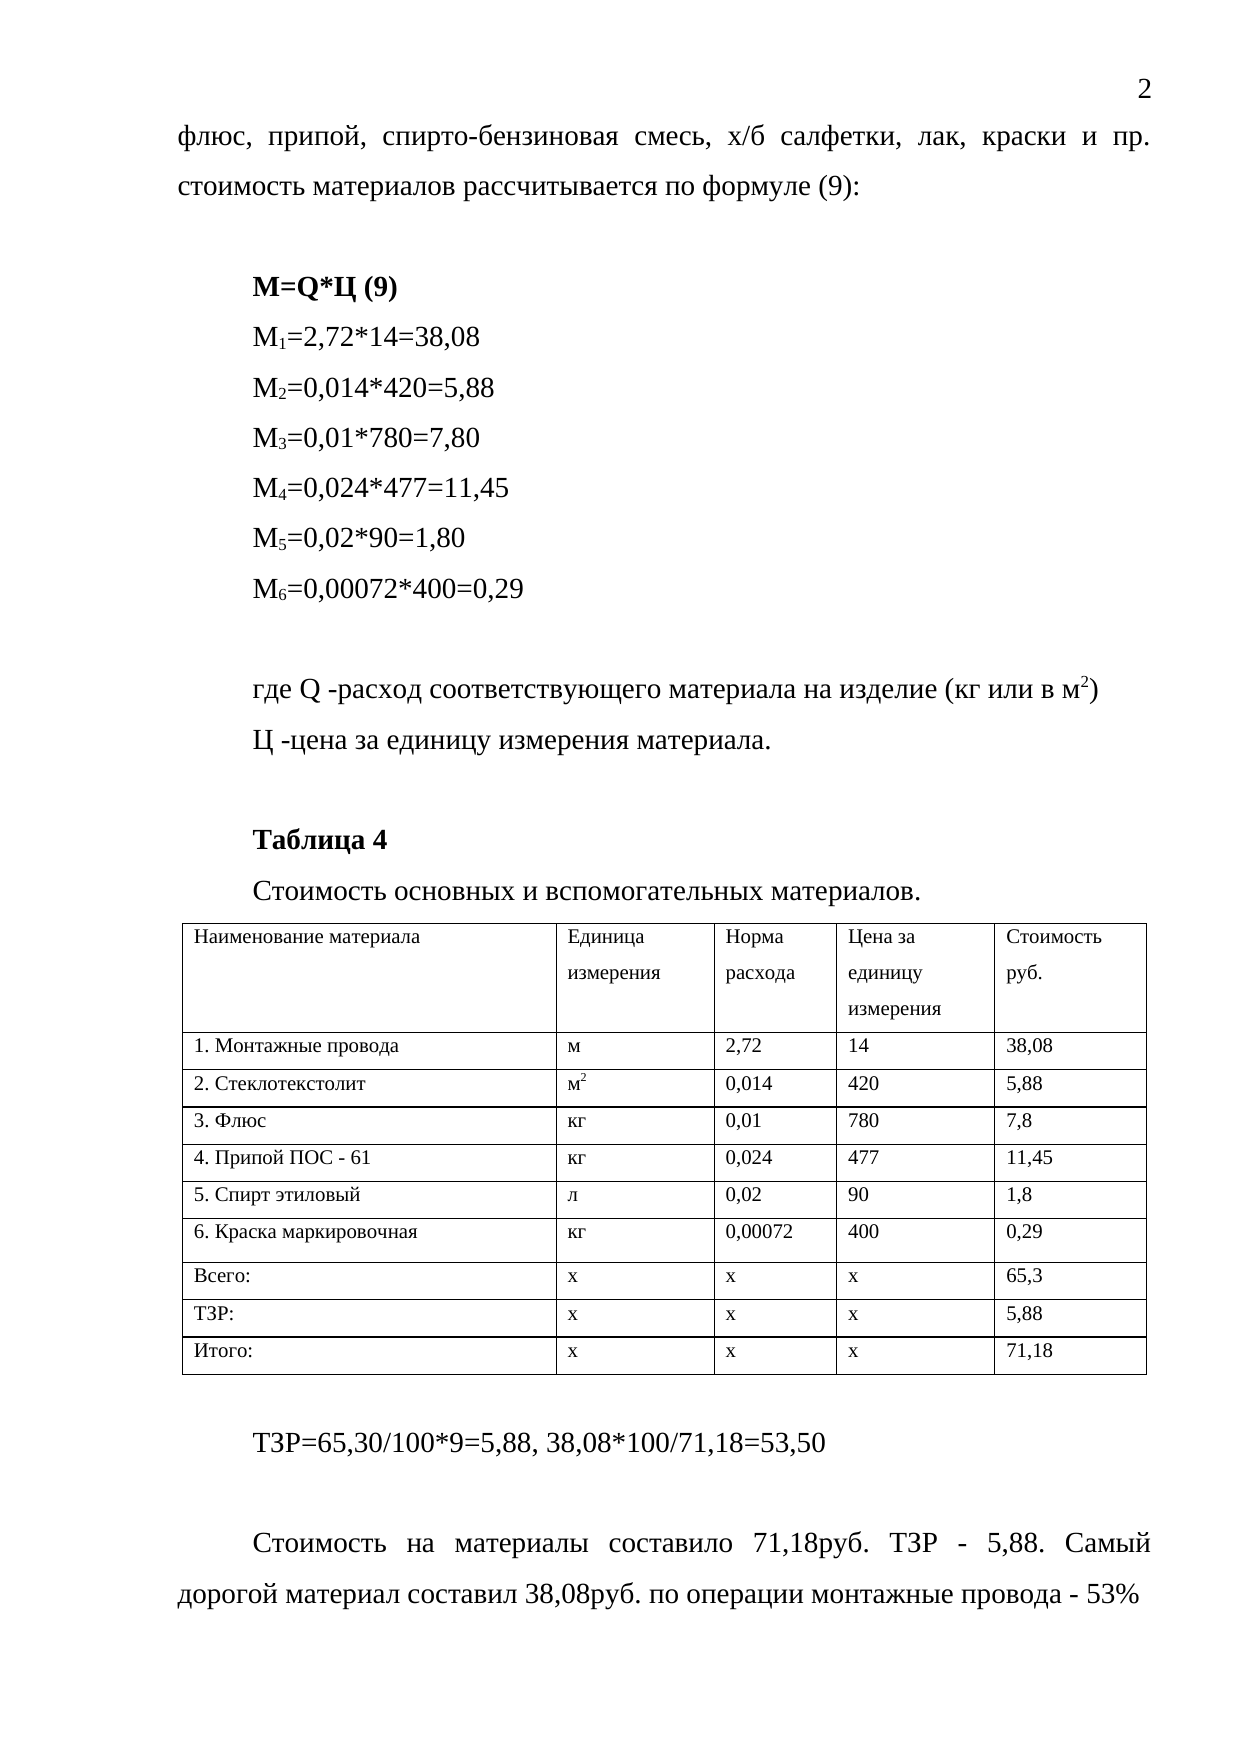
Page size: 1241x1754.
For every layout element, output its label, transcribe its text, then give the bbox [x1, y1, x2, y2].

table_cell х [557, 1263, 714, 1299]
table_cell 420 [837, 1070, 994, 1106]
text где Q -расход соответствующего материала на изделие (кг или в м2) [177, 672, 1152, 705]
table_cell м [557, 1033, 714, 1069]
table_cell 400 [837, 1219, 994, 1262]
table_cell 90 [837, 1182, 994, 1218]
text Стоимость на материалы составило 71,18руб. ТЗР - 5,88. Самый дорогой материал составил 38,08руб. по операции монтажные провода - 53% [177, 1526, 1152, 1609]
table_cell 5,88 [995, 1070, 1146, 1106]
table_cell 0,29 [995, 1219, 1146, 1262]
text ТЗР=65,30/100*9=5,88, 38,08*100/71,18=53,50 [177, 1425, 1152, 1458]
text M=Q*Ц (9) [177, 269, 1152, 303]
table_cell 1. Монтажные провода [183, 1033, 556, 1069]
table_cell 5,88 [995, 1300, 1146, 1336]
table_cell кг [557, 1108, 714, 1143]
table_cell м2 [557, 1070, 714, 1106]
table_cell х [557, 1338, 714, 1373]
table_cell л [557, 1182, 714, 1218]
text М5=0,02*90=1,80 [177, 521, 1152, 554]
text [177, 118, 1152, 202]
table_cell 0,024 [715, 1145, 836, 1181]
table_header Стоимость руб. [995, 924, 1146, 1032]
table_cell ТЗР: [183, 1300, 556, 1336]
table_cell 0,014 [715, 1070, 836, 1106]
table_cell 1,8 [995, 1182, 1146, 1218]
table_cell х [715, 1300, 836, 1336]
table_cell 780 [837, 1108, 994, 1143]
table_cell 2. Стеклотекстолит [183, 1070, 556, 1106]
table_cell 4. Припой ПОС - 61 [183, 1145, 556, 1181]
text Стоимость основных и вспомогательных материалов. [177, 873, 1152, 906]
text М1=2,72*14=38,08 [177, 319, 1152, 353]
table_cell х [715, 1338, 836, 1373]
table_cell 38,08 [995, 1033, 1146, 1069]
text Ц -цена за единицу измерения материала. [177, 722, 1152, 755]
table_cell кг [557, 1219, 714, 1262]
table_cell 3. Флюс [183, 1108, 556, 1143]
table_cell 0,02 [715, 1182, 836, 1218]
text М4=0,024*477=11,45 [177, 470, 1152, 504]
text М3=0,01*780=7,80 [177, 420, 1152, 453]
text М2=0,014*420=5,88 [177, 370, 1152, 403]
table_cell х [837, 1300, 994, 1336]
table_header Норма расхода [715, 924, 836, 1032]
table_cell кг [557, 1145, 714, 1181]
table_cell 2,72 [715, 1033, 836, 1069]
table_cell х [715, 1263, 836, 1299]
table_header Единица измерения [557, 924, 714, 1032]
table_cell 0,00072 [715, 1219, 836, 1262]
table_cell 14 [837, 1033, 994, 1069]
table_cell х [837, 1263, 994, 1299]
table_header Наименование материала [183, 924, 556, 1032]
table_cell Итого: [183, 1338, 556, 1373]
table_cell 71,18 [995, 1338, 1146, 1373]
table_cell х [837, 1338, 994, 1373]
table_cell 7,8 [995, 1108, 1146, 1143]
table_cell 65,3 [995, 1263, 1146, 1299]
table_cell 11,45 [995, 1145, 1146, 1181]
table_cell х [557, 1300, 714, 1336]
table_cell Всего: [183, 1263, 556, 1299]
text М6=0,00072*400=0,29 [177, 571, 1152, 604]
table_cell 5. Спирт этиловый [183, 1182, 556, 1218]
table_cell 0,01 [715, 1108, 836, 1143]
table_cell 6. Краска маркировочная [183, 1219, 556, 1262]
table_cell 477 [837, 1145, 994, 1181]
table_header Цена за единицу измерения [837, 924, 994, 1032]
text Таблица 4 [177, 822, 1152, 856]
